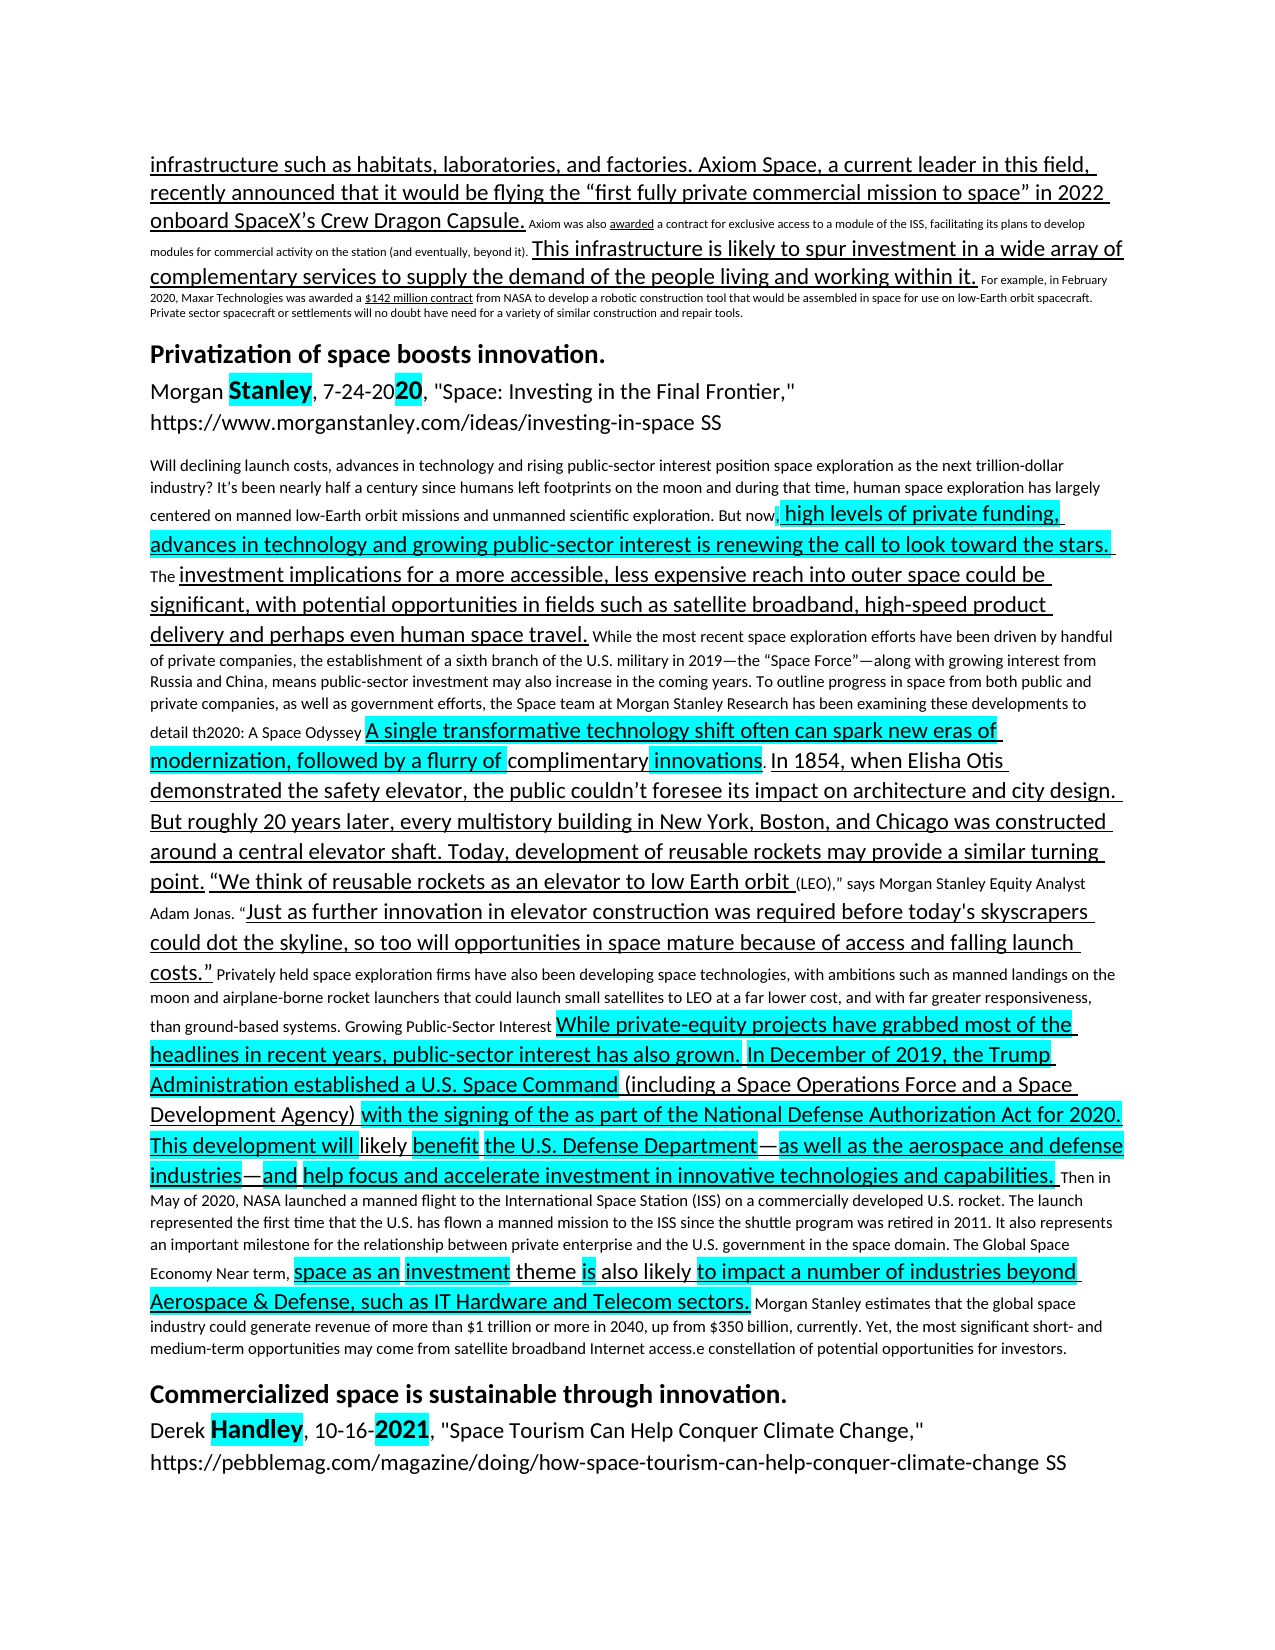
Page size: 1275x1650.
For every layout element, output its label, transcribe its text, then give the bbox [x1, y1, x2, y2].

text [150, 150, 1125, 321]
text Morgan Stanley, 7-24-2020, "Space: Investing in the Final Frontier," https://www.morganstanley.com/ideas/investing-in-space SS [150, 373, 1125, 436]
subtitle Privatization of space boosts innovation. [150, 337, 1125, 370]
text Derek Handley, 10-16-2021, "Space Tourism Can Help Conquer Climate Change," https://pebblemag.com/magazine/doing/how-space-tourism-can-help-conquer-climate-change SS [150, 1413, 1125, 1476]
text Will declining launch costs, advances in technology and rising public-sector interest position space exploration as the next trillion-dollar industry? It’s been nearly half a century since humans left footprints on the moon and during that time, human space exploration has largely centered on manned low-Earth orbit missions and unmanned scientific exploration. But now, high levels of private funding, advances in technology and growing public-sector interest is renewing the call to look toward the stars. The investment implications for a more accessible, less expensive reach into outer space could be significant, with potential opportunities in fields such as satellite broadband, high-speed product delivery and perhaps even human space travel. While the most recent space exploration efforts have been driven by handful of private companies, the establishment of a sixth branch of the U.S. military in 2019—the “Space Force”—along with growing interest from Russia and China, means public-sector investment may also increase in the coming years. To outline progress in space from both public and private companies, as well as government efforts, the Space team at Morgan Stanley Research has been examining these developments to detail th2020: A Space Odyssey A single transformative technology shift often can spark new eras of modernization, followed by a flurry of complimentary innovations. In 1854, when Elisha Otis demonstrated the safety elevator, the public couldn’t foresee its impact on architecture and city design. But roughly 20 years later, every multistory building in New York, Boston, and Chicago was constructed around a central elevator shaft. Today, development of reusable rockets may provide a similar turning point. “We think of reusable rockets as an elevator to low Earth orbit (LEO),” says Morgan Stanley Equity Analyst Adam Jonas. “Just as further innovation in elevator construction was required before today's skyscrapers could dot the skyline, so too will opportunities in space mature because of access and falling launch costs.” Privately held space exploration firms have also been developing space technologies, with ambitions such as manned landings on the moon and airplane-borne rocket launchers that could launch small satellites to LEO at a far lower cost, and with far greater responsiveness, than ground-based systems. Growing Public-Sector Interest While private-equity projects have grabbed most of the headlines in recent years, public-sector interest has also grown. In December of 2019, the Trump Administration established a U.S. Space Command (including a Space Operations Force and a Space Development Agency) with the signing of the as part of the National Defense Authorization Act for 2020. This development will likely benefit the U.S. Defense Department—as well as the aerospace and defense industries—and help focus and accelerate investment in innovative technologies and capabilities. Then in May of 2020, NASA launched a manned flight to the International Space Station (ISS) on a commercially developed U.S. rocket. The launch represented the first time that the U.S. has flown a manned mission to the ISS since the shuttle program was retired in 2011. It also represents an important milestone for the relationship between private enterprise and the U.S. government in the space domain. The Global Space Economy Near term, space as an investment theme is also likely to impact a number of industries beyond Aerospace & Defense, such as IT Hardware and Telecom sectors. Morgan Stanley estimates that the global space industry could generate revenue of more than $1 trillion or more in 2040, up from $350 billion, currently. Yet, the most significant short- and medium-term opportunities may come from satellite broadband Internet access.e constellation of potential opportunities for investors. [150, 455, 1125, 1359]
subtitle Commercialized space is sustainable through innovation. [150, 1377, 1125, 1410]
